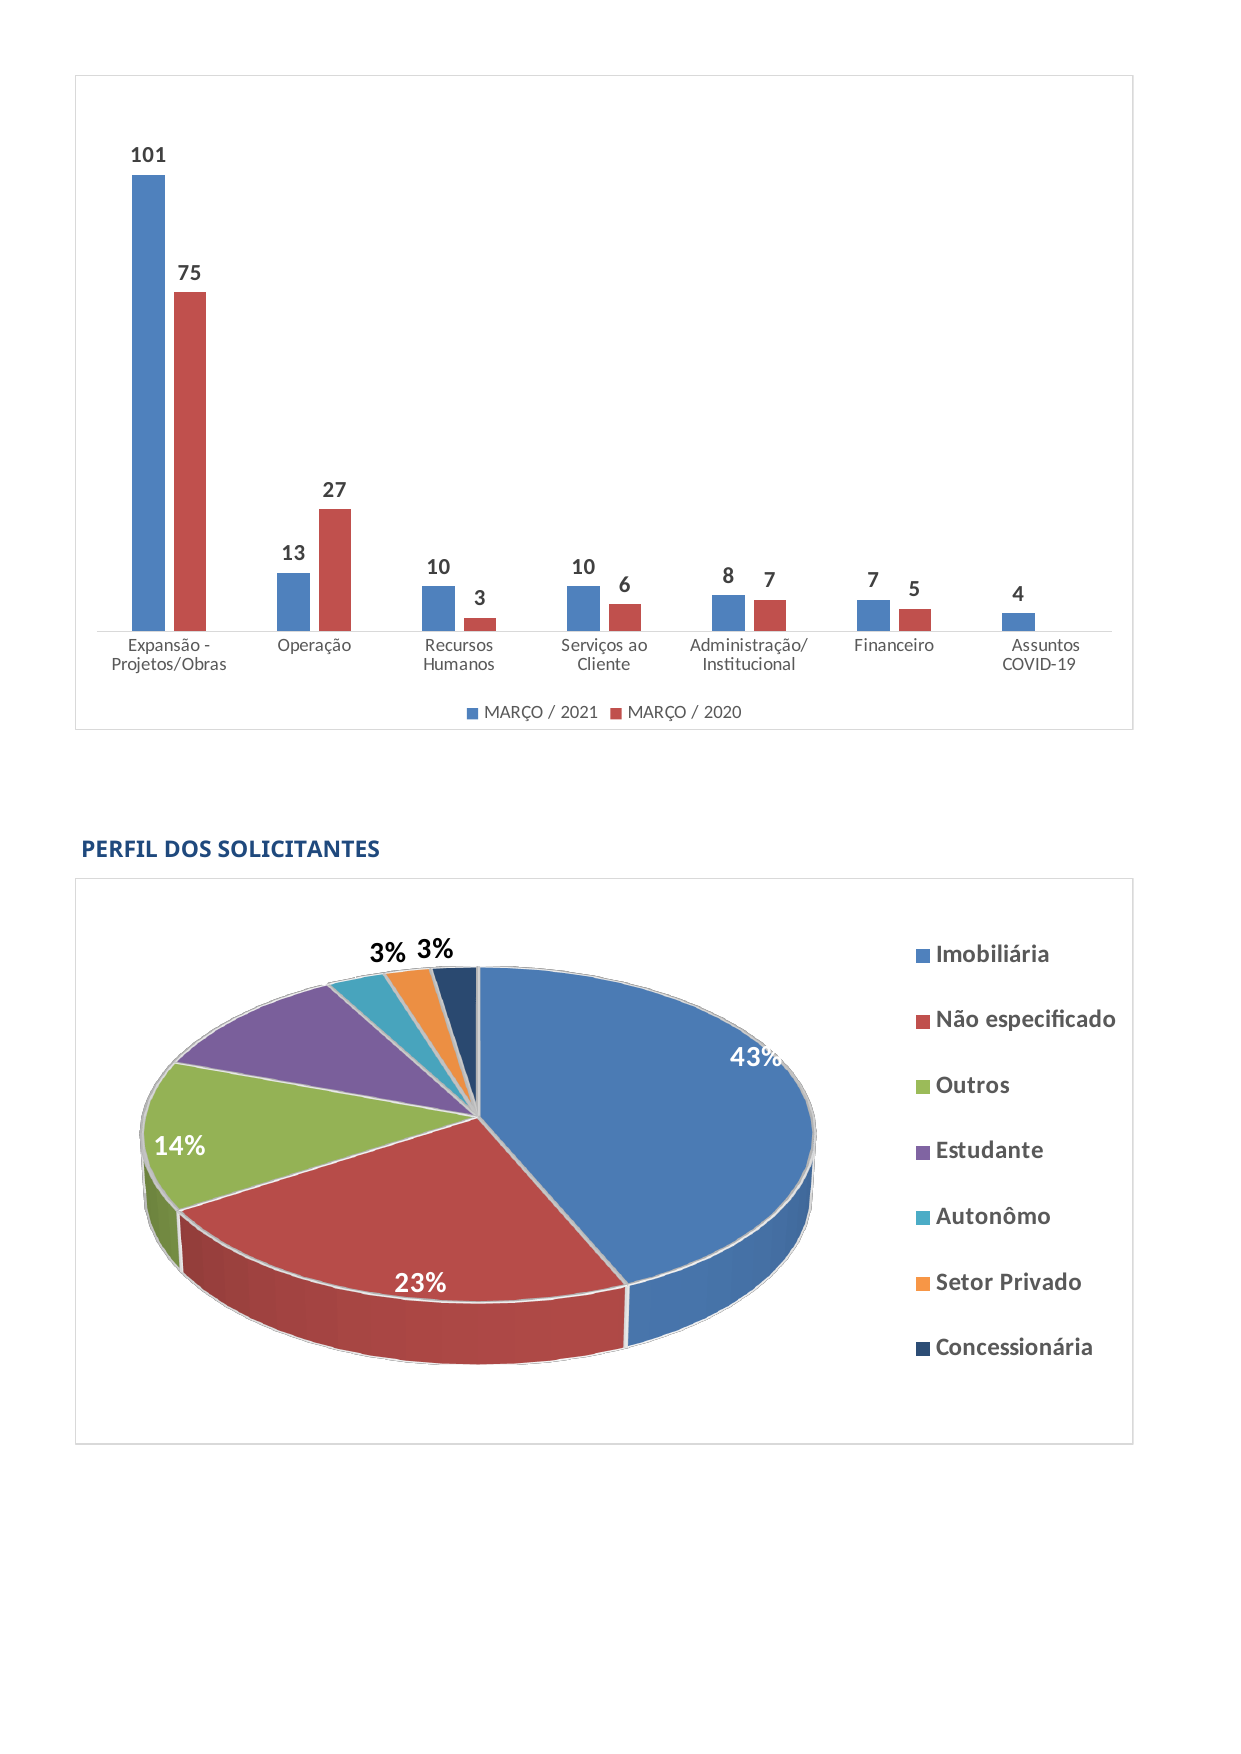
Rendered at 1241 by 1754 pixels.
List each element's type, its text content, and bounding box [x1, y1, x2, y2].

text PERFIL DOS SOLICITANTES [75, 833, 1165, 1445]
